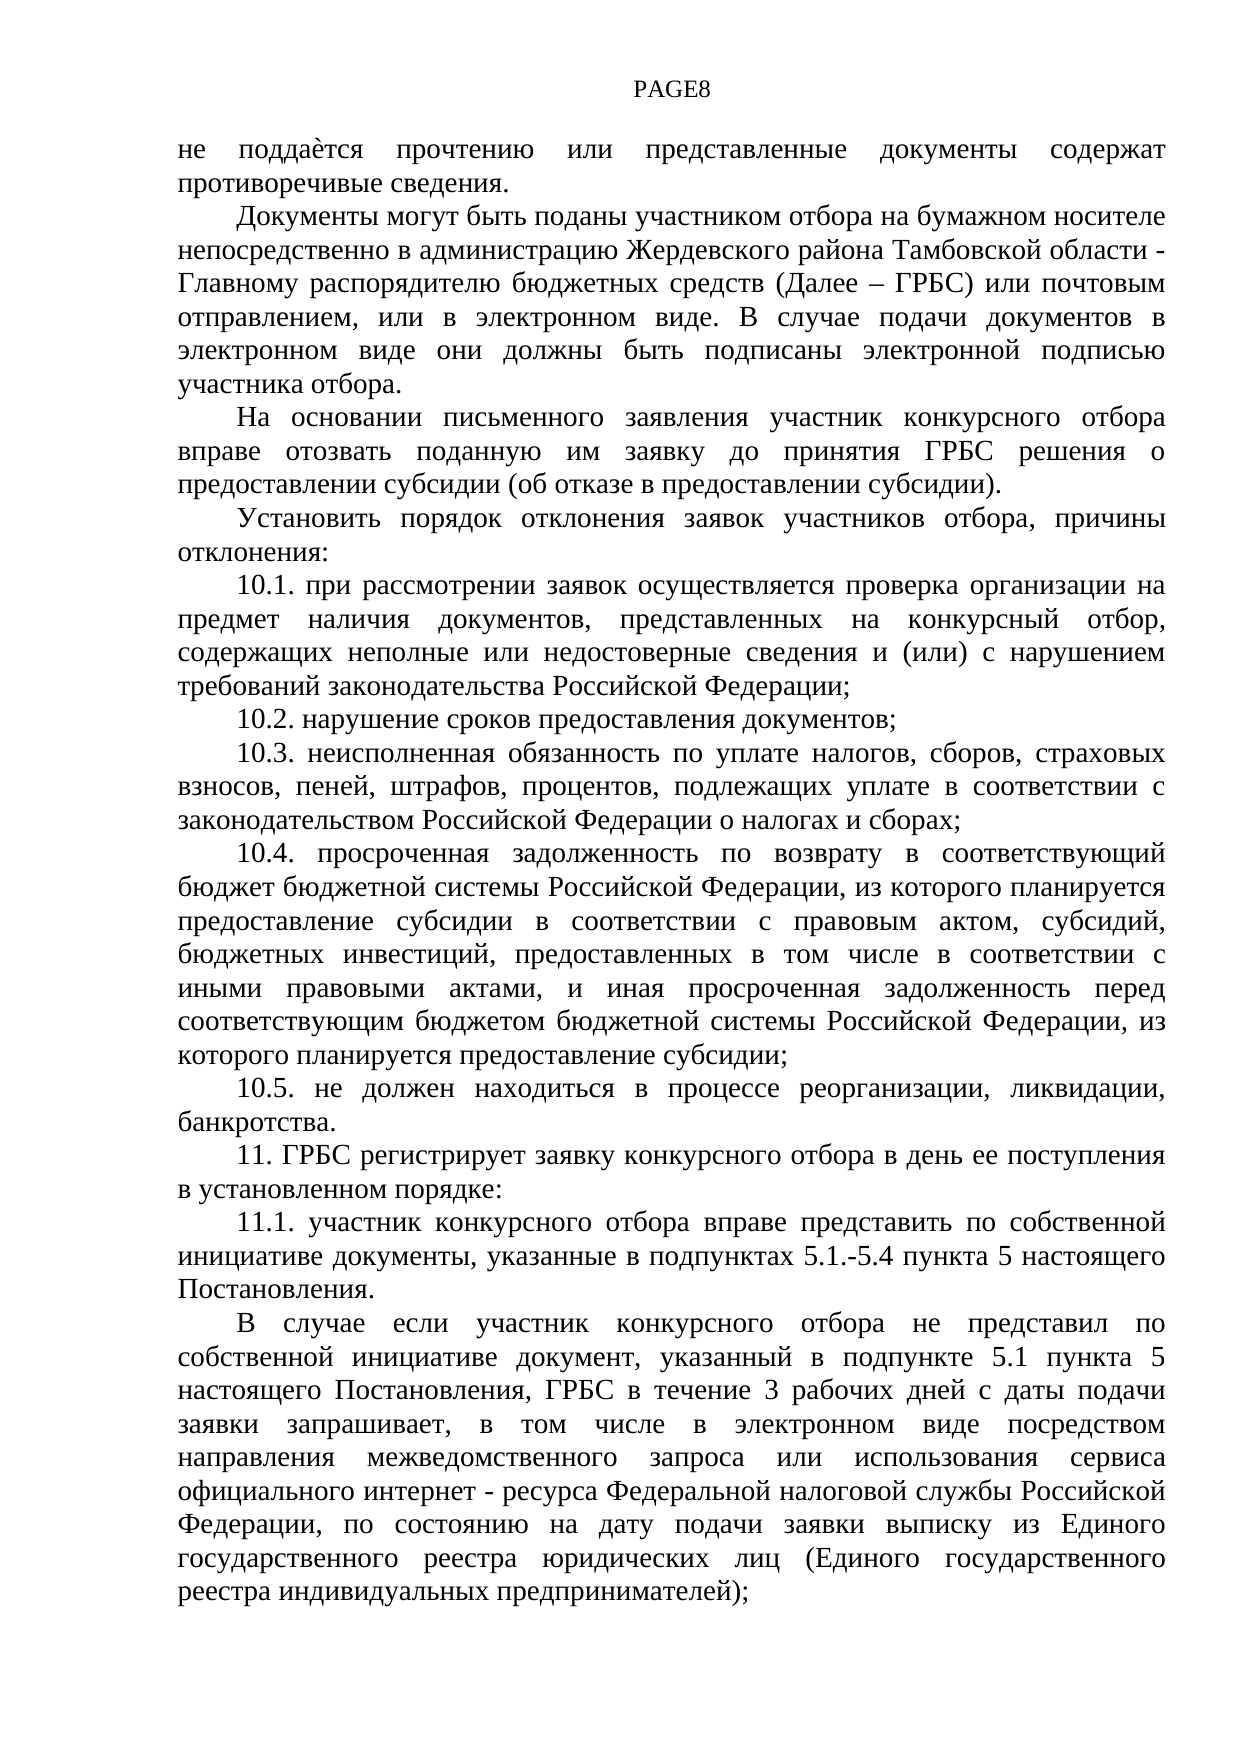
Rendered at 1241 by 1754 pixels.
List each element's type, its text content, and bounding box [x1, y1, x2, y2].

text 11.1. участник конкурсного отбора вправе представить по собственной инициативе документы, указанные в подпунктах 5.1.-5.4 пункта 5 настоящего Постановления. [177, 1238, 1167, 1339]
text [177, 1339, 1167, 1573]
text 10.1. при рассмотрении заявок осуществляется проверка организации на предмет наличия документов, представленных на конкурсный отбор, содержащих неполные или недостоверные сведения и (или) с нарушением требований законодательства Российской Федерации; [177, 601, 1167, 735]
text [177, 131, 1167, 232]
text Установить порядок отклонения заявок участников отбора, причины отклонения: [177, 534, 1167, 601]
text Документы могут быть поданы участником отбора на бумажном носителе непосредственно в администрацию Жердевского района Тамбовской области - Главному распорядителю бюджетных средств (Далее – ГРБС) или почтовым отправлением, или в электронном виде. В случае подачи документов в электронном виде они должны быть подписаны электронной подписью участника отбора. [177, 232, 1167, 433]
text 10.3. неисполненная обязанность по уплате налогов, сборов, страховых взносов, пеней, штрафов, процентов, подлежащих уплате в соответствии с законодательством Российской Федерации о налогах и сборах; [177, 768, 1167, 869]
text 10.5. не должен находиться в процессе реорганизации, ликвидации, банкротства. [177, 1104, 1167, 1171]
text 11. ГРБС регистрирует заявку конкурсного отбора в день ее поступления в установленном порядке: [177, 1171, 1167, 1238]
text 10.4. просроченная задолженность по возврату в соответствующий бюджет бюджетной системы Российской Федерации, из которого планируется предоставление субсидии в соответствии с правовым актом, субсидий, бюджетных инвестиций, предоставленных в том числе в соответствии с иными правовыми актами, и иная просроченная задолженность перед соответствующим бюджетом бюджетной системы Российской Федерации, из которого планируется предоставление субсидии; [177, 869, 1167, 1104]
text 10.2. нарушение сроков предоставления документов; [177, 735, 1167, 768]
text На основании письменного заявления участник конкурсного отбора вправе отозвать поданную им заявку до принятия ГРБС решения о предоставлении субсидии (об отказе в предоставлении субсидии). [177, 433, 1167, 534]
